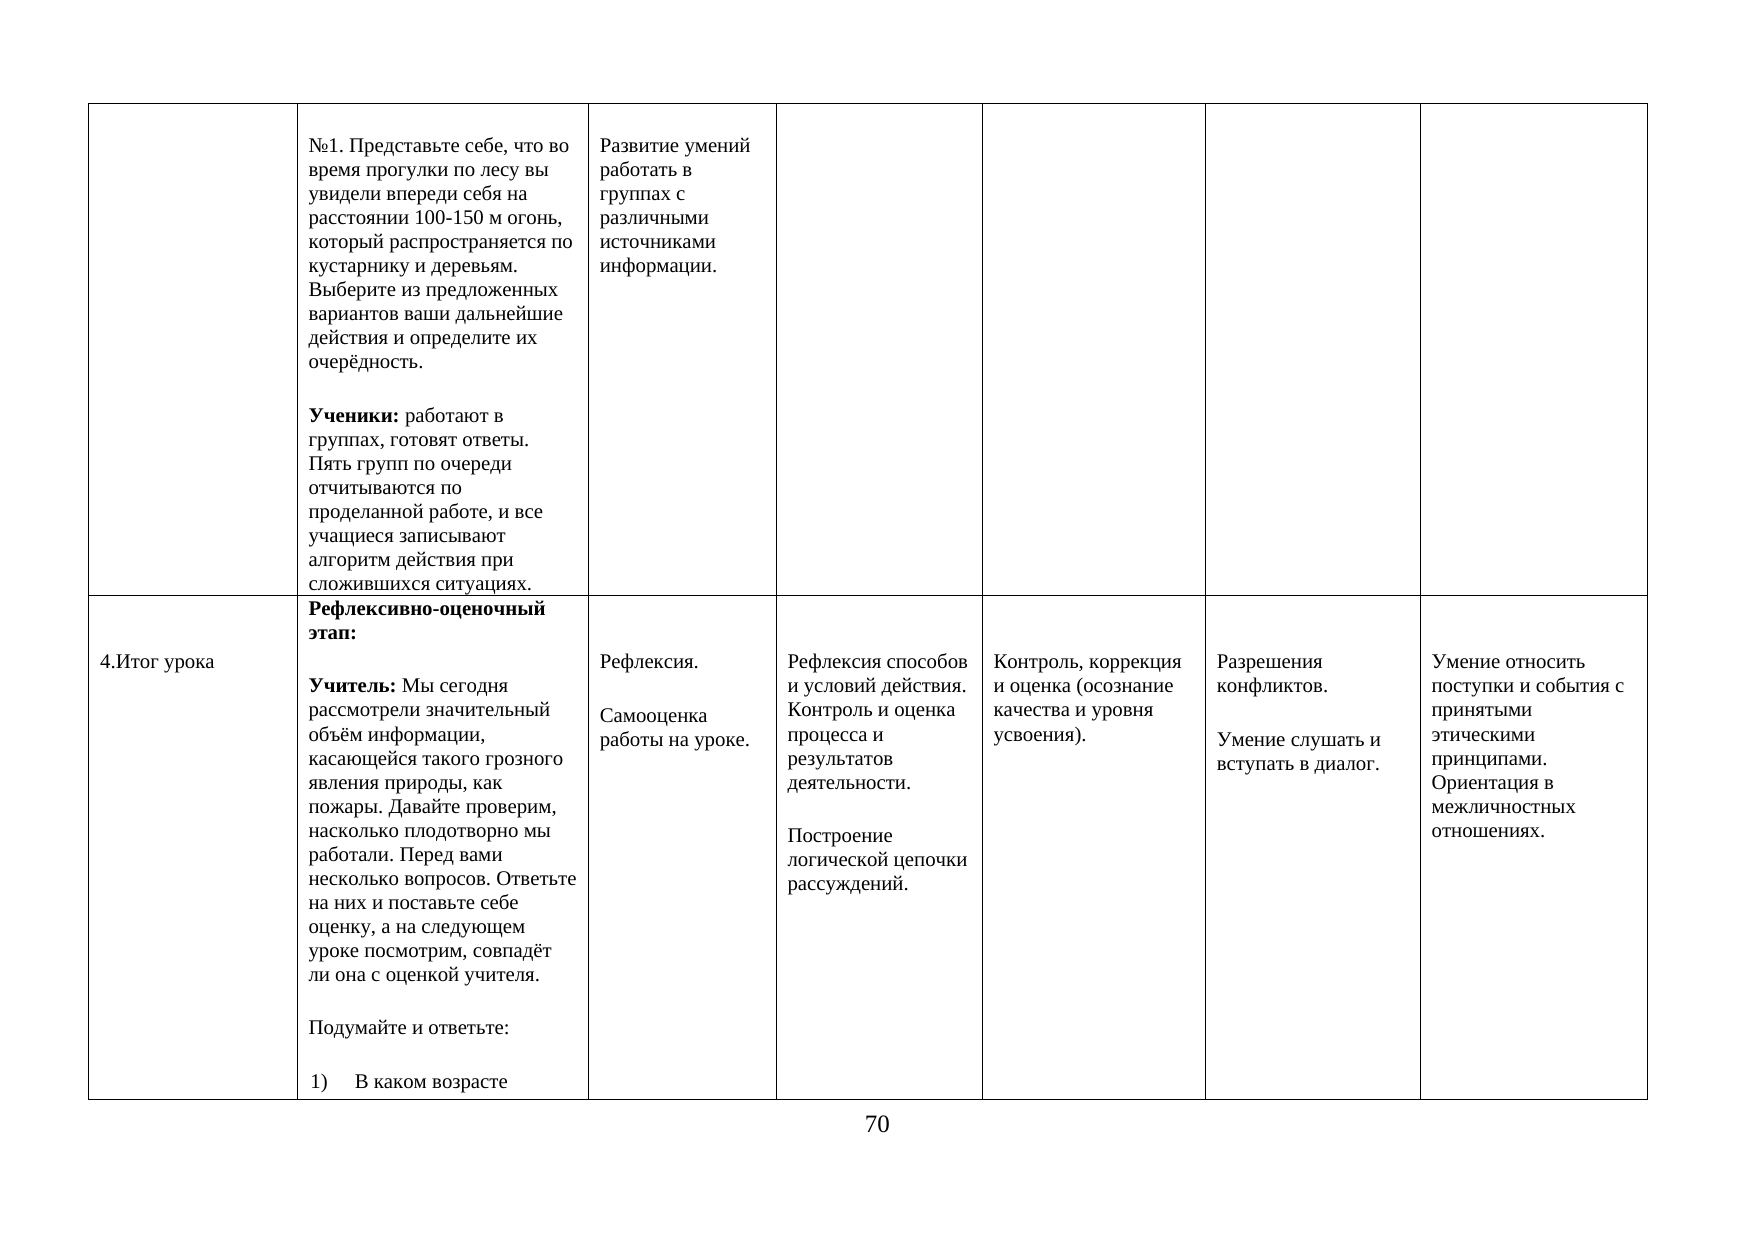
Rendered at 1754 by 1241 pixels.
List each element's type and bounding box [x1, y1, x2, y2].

table_cell [89, 596, 297, 1099]
table_cell [777, 104, 982, 595]
table_cell [1421, 104, 1647, 595]
table_cell [777, 596, 982, 1099]
table_cell [983, 104, 1205, 595]
table_cell [1206, 596, 1420, 1099]
table_cell [1206, 104, 1420, 595]
table_cell [298, 104, 588, 595]
table_cell [1421, 596, 1647, 1099]
table_cell [983, 596, 1205, 1099]
table_cell [298, 596, 588, 1099]
table_cell [89, 104, 297, 595]
table_cell [589, 104, 776, 595]
table_cell [589, 596, 776, 1099]
